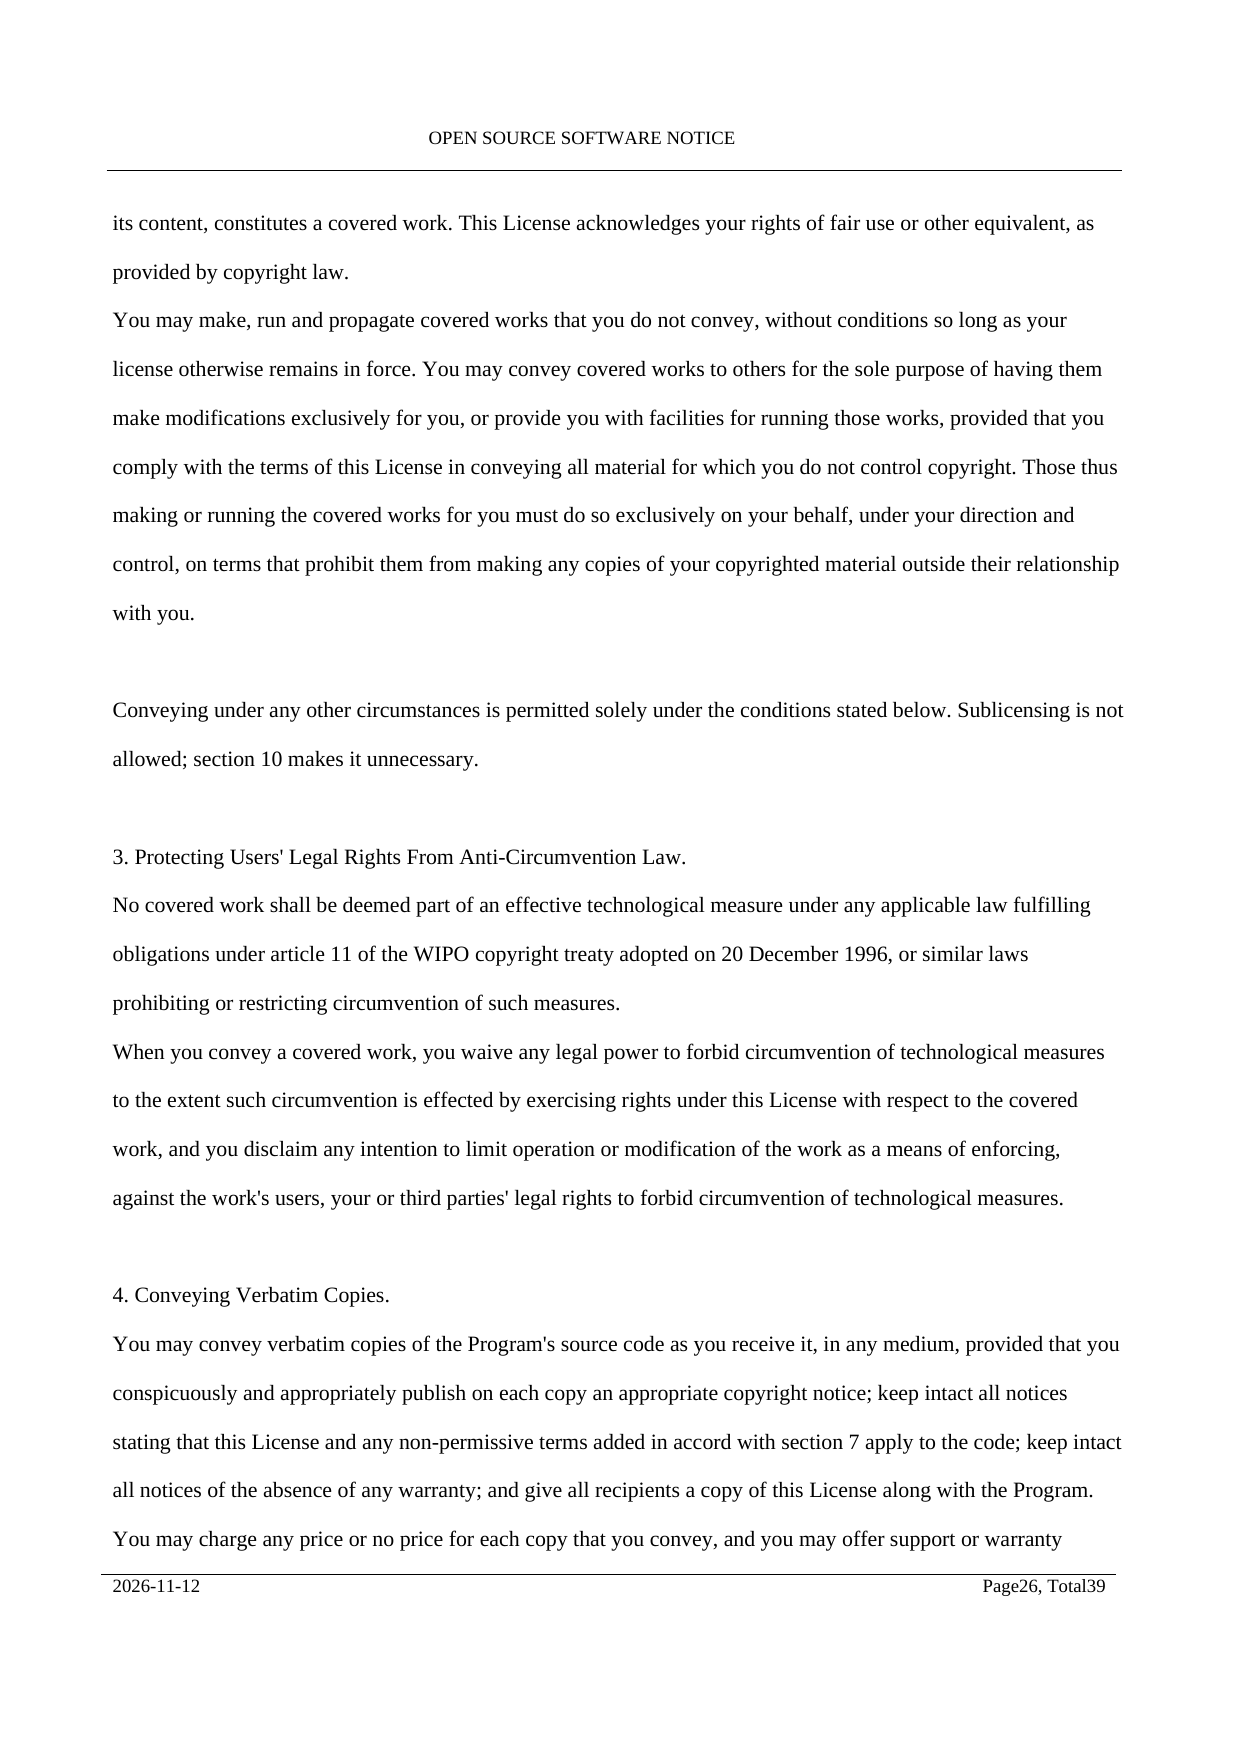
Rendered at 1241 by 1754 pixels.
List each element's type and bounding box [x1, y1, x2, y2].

text [112, 206, 1128, 1555]
